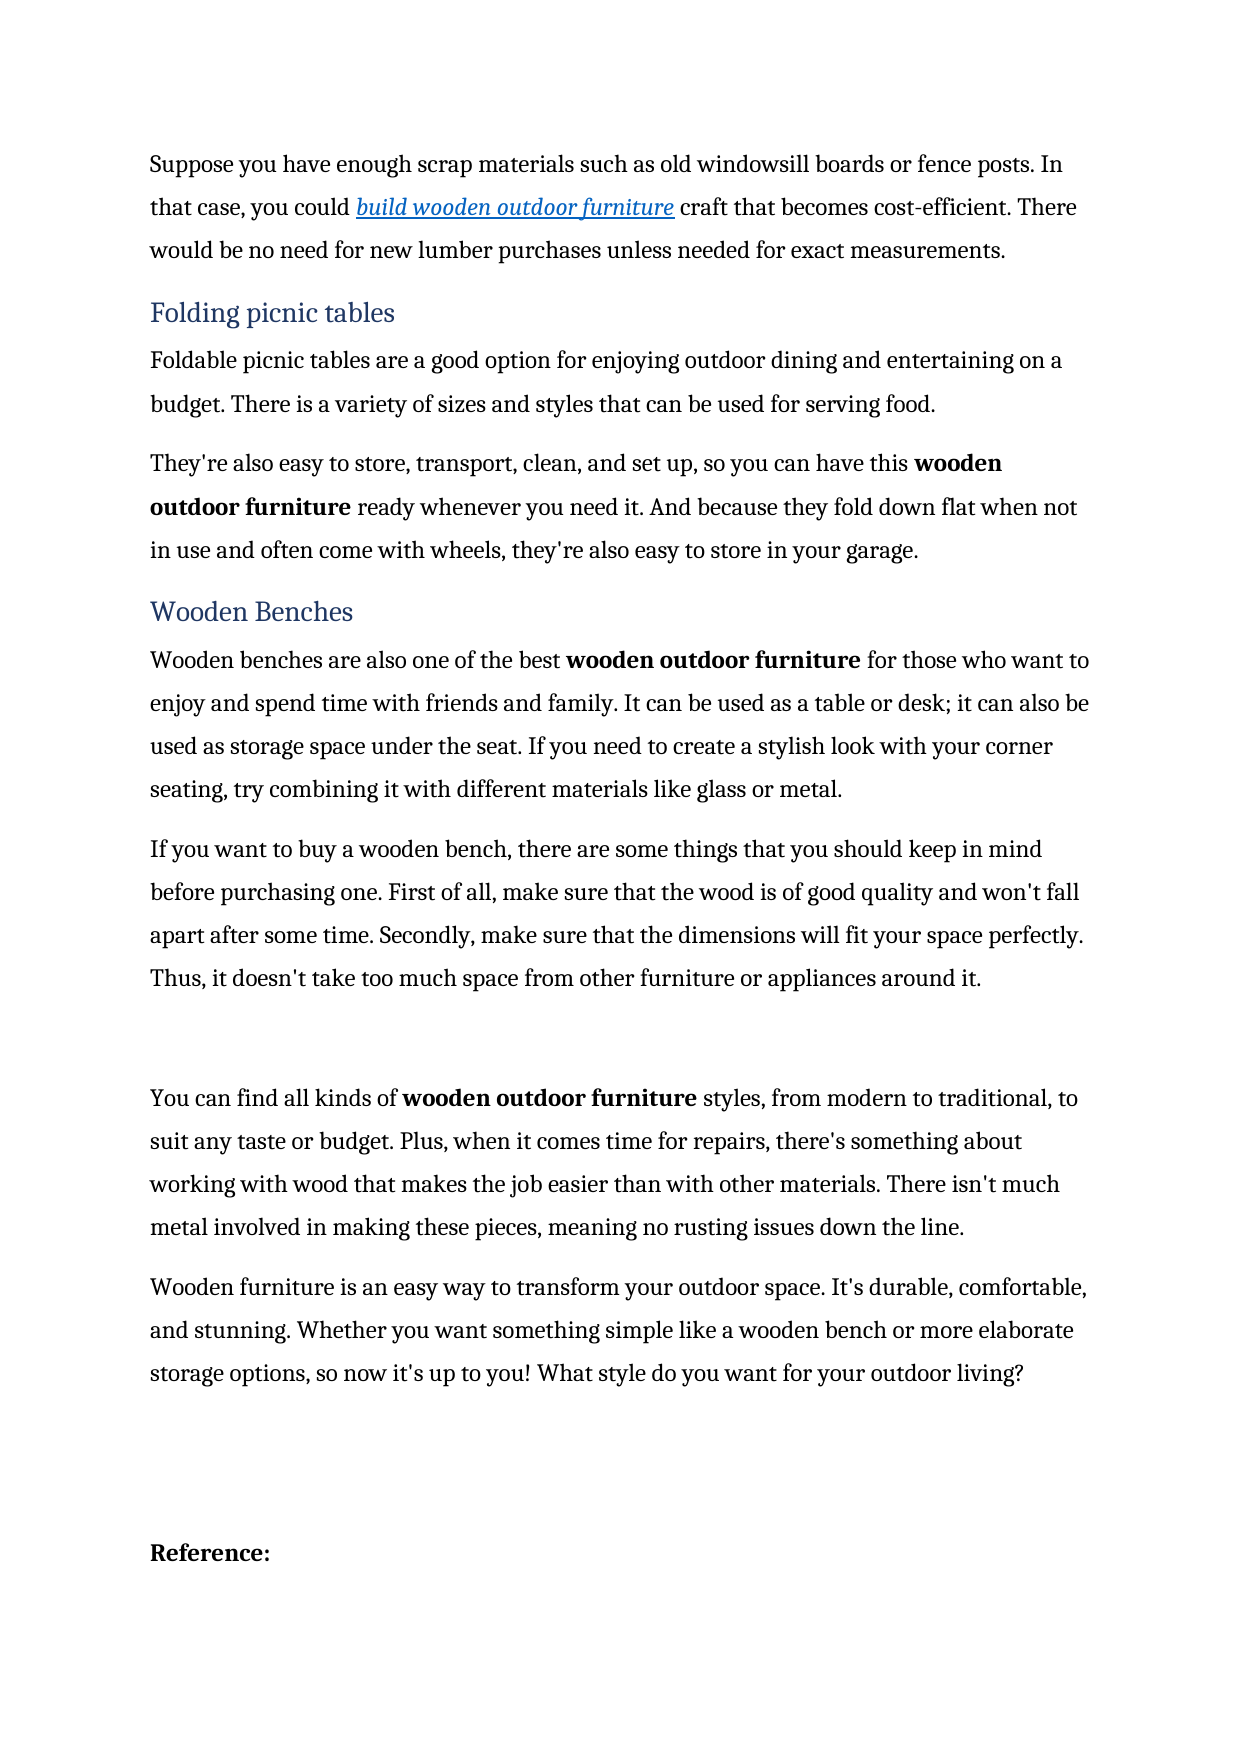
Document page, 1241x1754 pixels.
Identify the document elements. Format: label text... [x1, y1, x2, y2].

subtitle Folding picnic tables [150, 296, 1090, 329]
text They're also easy to store, transport, clean, and set up, so you can have this wooden outdoor furniture ready whenever you need it. And because they fold down flat when not in use and often come with wheels, they're also easy to store in your garage. [150, 449, 1090, 564]
text If you want to buy a wooden bench, there are some things that you should keep in mind before purchasing one. First of all, make sure that the wood is of good quality and won't fall apart after some time. Secondly, make sure that the dimensions will fit your space perfectly. Thus, it doesn't take too much space from other furniture or appliances around it. [150, 835, 1090, 993]
text Reference: [150, 1538, 1090, 1567]
text Foldable picnic tables are a good option for enjoying outdoor dining and entertaining on a budget. There is a variety of sizes and styles that can be used for serving food. [150, 346, 1090, 418]
text Suppose you have enough scrap materials such as old windowsill boards or fence posts. In that case, you could build wooden outdoor furniture craft that becomes cost-efficient. There would be no need for new lumber purchases unless needed for exact measurements. [150, 150, 1090, 265]
text Wooden benches are also one of the best wooden outdoor furniture for those who want to enjoy and spend time with friends and family. It can be used as a table or desk; it can also be used as storage space under the seat. If you need to create a stylish look with your corner seating, try combining it with different materials like glass or metal. [150, 646, 1090, 804]
text You can find all kinds of wooden outdoor furniture styles, from modern to traditional, to suit any taste or budget. Plus, when it comes time for repairs, there's something about working with wood that makes the job easier than with other materials. There isn't much metal involved in making these pieces, meaning no rusting issues down the line. [150, 1084, 1090, 1242]
text Wooden furniture is an easy way to transform your outdoor space. It's durable, comfortable, and stunning. Whether you want something simple like a wooden bench or more elaborate storage options, so now it's up to you! What style do you want for your outdoor living? [150, 1273, 1090, 1388]
subtitle Wooden Benches [150, 595, 1090, 629]
